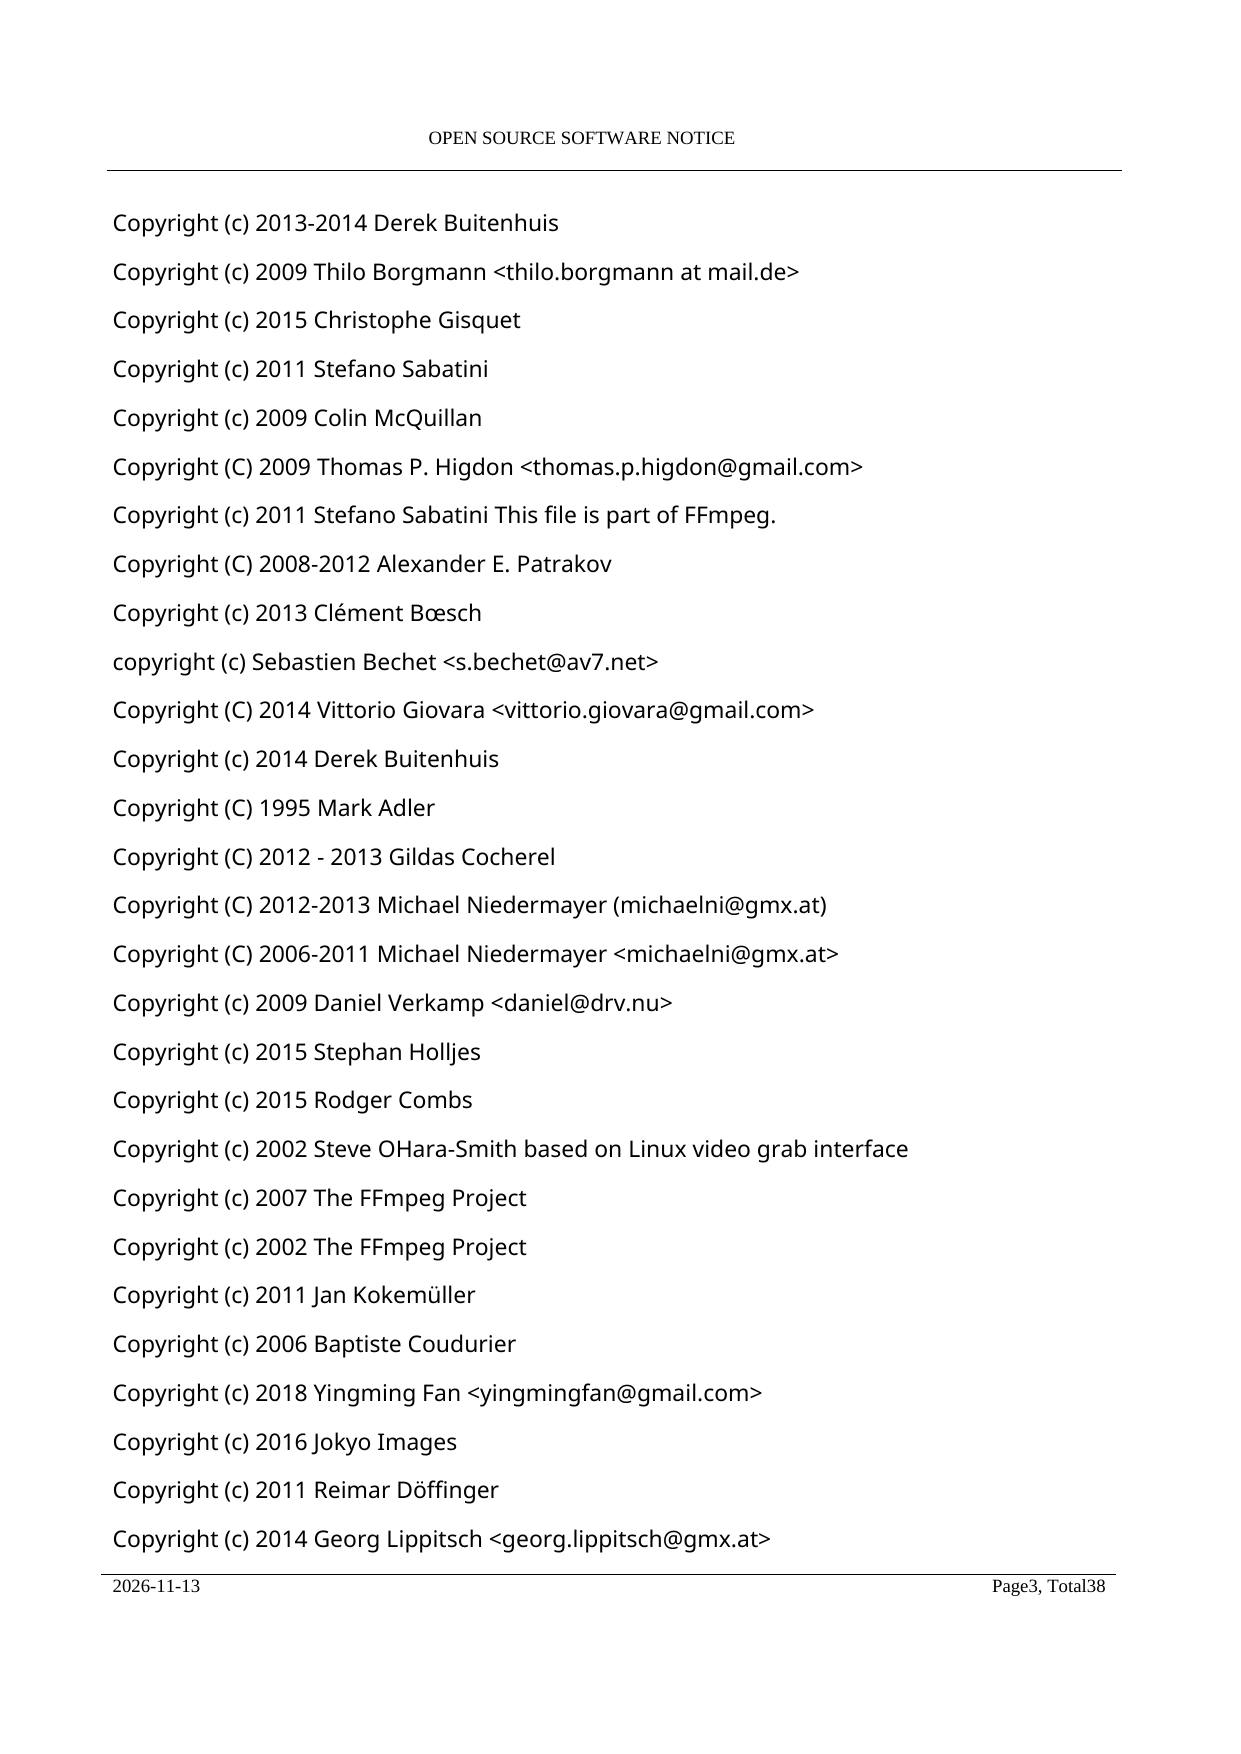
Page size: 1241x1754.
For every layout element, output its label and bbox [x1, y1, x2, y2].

text [112, 206, 1128, 1555]
